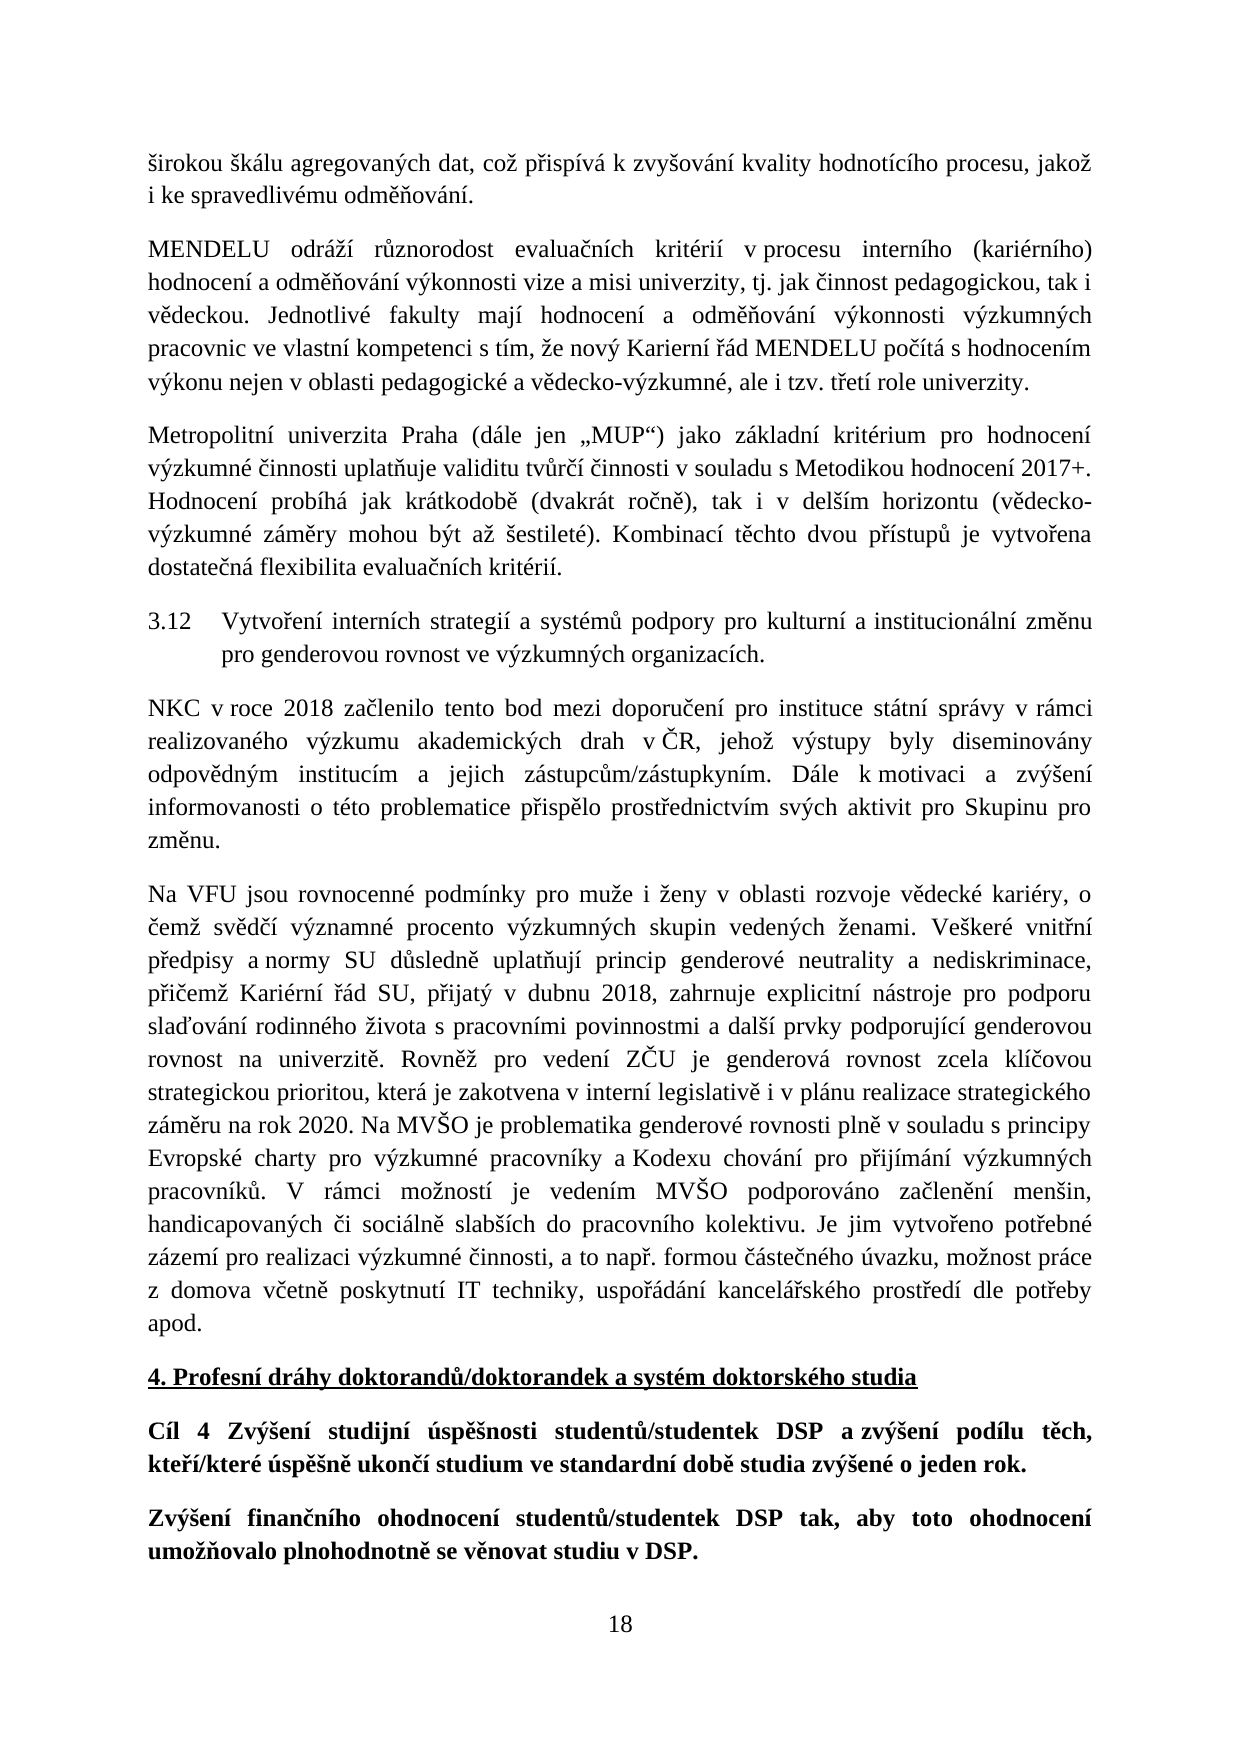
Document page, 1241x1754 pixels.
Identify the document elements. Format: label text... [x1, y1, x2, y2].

text Zvýšení finančního ohodnocení studentů/studentek DSP tak, aby toto ohodnocení umožňovalo plnohodnotně se věnovat studiu v DSP. [148, 1503, 1093, 1565]
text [148, 148, 1093, 209]
text MENDELU odráží různorodost evaluačních kritérií v procesu interního (kariérního) hodnocení a odměňování výkonnosti vize a misi univerzity, tj. jak činnost pedagogickou, tak i vědeckou. Jednotlivé fakulty mají hodnocení a odměňování výkonnosti výzkumných pracovnic ve vlastní kompetenci s tím, že nový Karierní řád MENDELU počítá s hodnocením výkonu nejen v oblasti pedagogické a vědecko-výzkumné, ale i tzv. třetí role univerzity. [148, 234, 1093, 395]
text 3.12 Vytvoření interních strategií a systémů podpory pro kulturní a institucionální změnu pro genderovou rovnost ve výzkumných organizacích. [148, 606, 1093, 668]
text Cíl 4 Zvýšení studijní úspěšnosti studentů/studentek DSP a zvýšení podílu těch, kteří/které úspěšně ukončí studium ve standardní době studia zvýšené o jeden rok. [148, 1416, 1093, 1478]
text 4. Profesní dráhy doktorandů/doktorandek a systém doktorského studia [148, 1362, 1093, 1391]
text NKC v roce 2018 začlenilo tento bod mezi doporučení pro instituce státní správy v rámci realizovaného výzkumu akademických drah v ČR, jehož výstupy byly diseminovány odpovědným institucím a jejich zástupcům/zástupkyním. Dále k motivaci a zvýšení informovanosti o této problematice přispělo prostřednictvím svých aktivit pro Skupinu pro změnu. [148, 693, 1093, 854]
text Na VFU jsou rovnocenné podmínky pro muže i ženy v oblasti rozvoje vědecké kariéry, o čemž svědčí významné procento výzkumných skupin vedených ženami. Veškeré vnitřní předpisy a normy SU důsledně uplatňují princip genderové neutrality a nediskriminace, přičemž Kariérní řád SU, přijatý v dubnu 2018, zahrnuje explicitní nástroje pro podporu slaďování rodinného života s pracovními povinnostmi a další prvky podporující genderovou rovnost na univerzitě. Rovněž pro vedení ZČU je genderová rovnost zcela klíčovou strategickou prioritou, která je zakotvena v interní legislativě i v plánu realizace strategického záměru na rok 2020. Na MVŠO je problematika genderové rovnosti plně v souladu s principy Evropské charty pro výzkumné pracovníky a Kodexu chování pro přijímání výzkumných pracovníků. V rámci možností je vedením MVŠO podporováno začlenění menšin, handicapovaných či sociálně slabších do pracovního kolektivu. Je jim vytvořeno potřebné zázemí pro realizaci výzkumné činnosti, a to např. formou částečného úvazku, možnost práce z domova včetně poskytnutí IT techniky, uspořádání kancelářského prostředí dle potřeby apod. [148, 879, 1093, 1337]
text Metropolitní univerzita Praha (dále jen „MUP“) jako základní kritérium pro hodnocení výzkumné činnosti uplatňuje validitu tvůrčí činnosti v souladu s Metodikou hodnocení 2017+. Hodnocení probíhá jak krátkodobě (dvakrát ročně), tak i v delším horizontu (vědecko-výzkumné záměry mohou být až šestileté). Kombinací těchto dvou přístupů je vytvořena dostatečná flexibilita evaluačních kritérií. [148, 420, 1093, 581]
